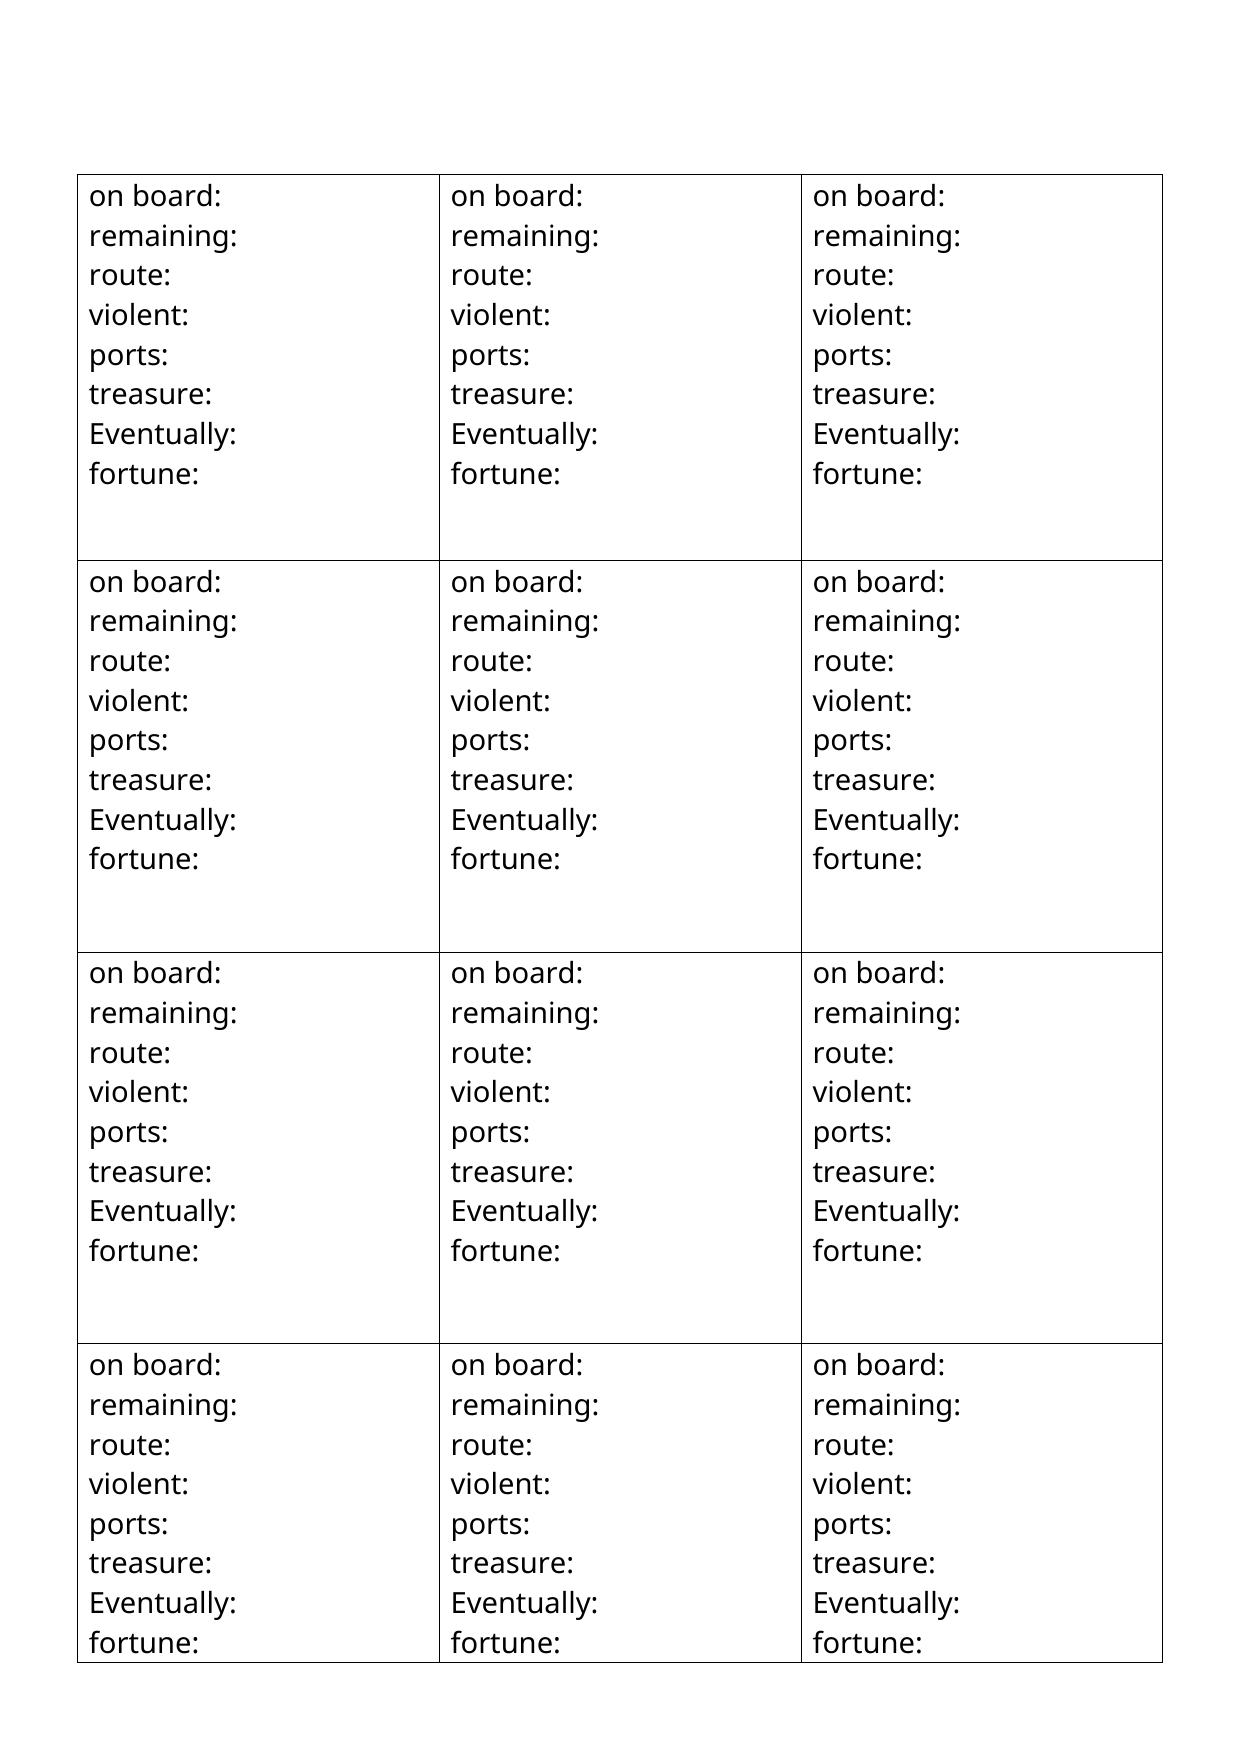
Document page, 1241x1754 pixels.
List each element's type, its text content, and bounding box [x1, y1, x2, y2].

table_header on board: remaining: route: violent: ports: treasure: Eventually: fortune: [78, 175, 439, 560]
table_header on board: remaining: route: violent: ports: treasure: Eventually: fortune: [440, 175, 801, 560]
table_cell on board: remaining: route: violent: ports: treasure: Eventually: fortune: [802, 953, 1162, 1343]
table_cell on board: remaining: route: violent: ports: treasure: Eventually: fortune: [440, 953, 801, 1343]
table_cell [802, 1344, 1162, 1662]
table_cell on board: remaining: route: violent: ports: treasure: Eventually: fortune: [440, 561, 801, 952]
table_header on board: remaining: route: violent: ports: treasure: Eventually: fortune: [802, 175, 1162, 560]
table_cell on board: remaining: route: violent: ports: treasure: Eventually: fortune: [802, 561, 1162, 952]
table_cell on board: remaining: route: violent: ports: treasure: Eventually: fortune: [78, 561, 439, 952]
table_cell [78, 1344, 439, 1662]
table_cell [440, 1344, 801, 1662]
table_cell on board: remaining: route: violent: ports: treasure: Eventually: fortune: [78, 953, 439, 1343]
